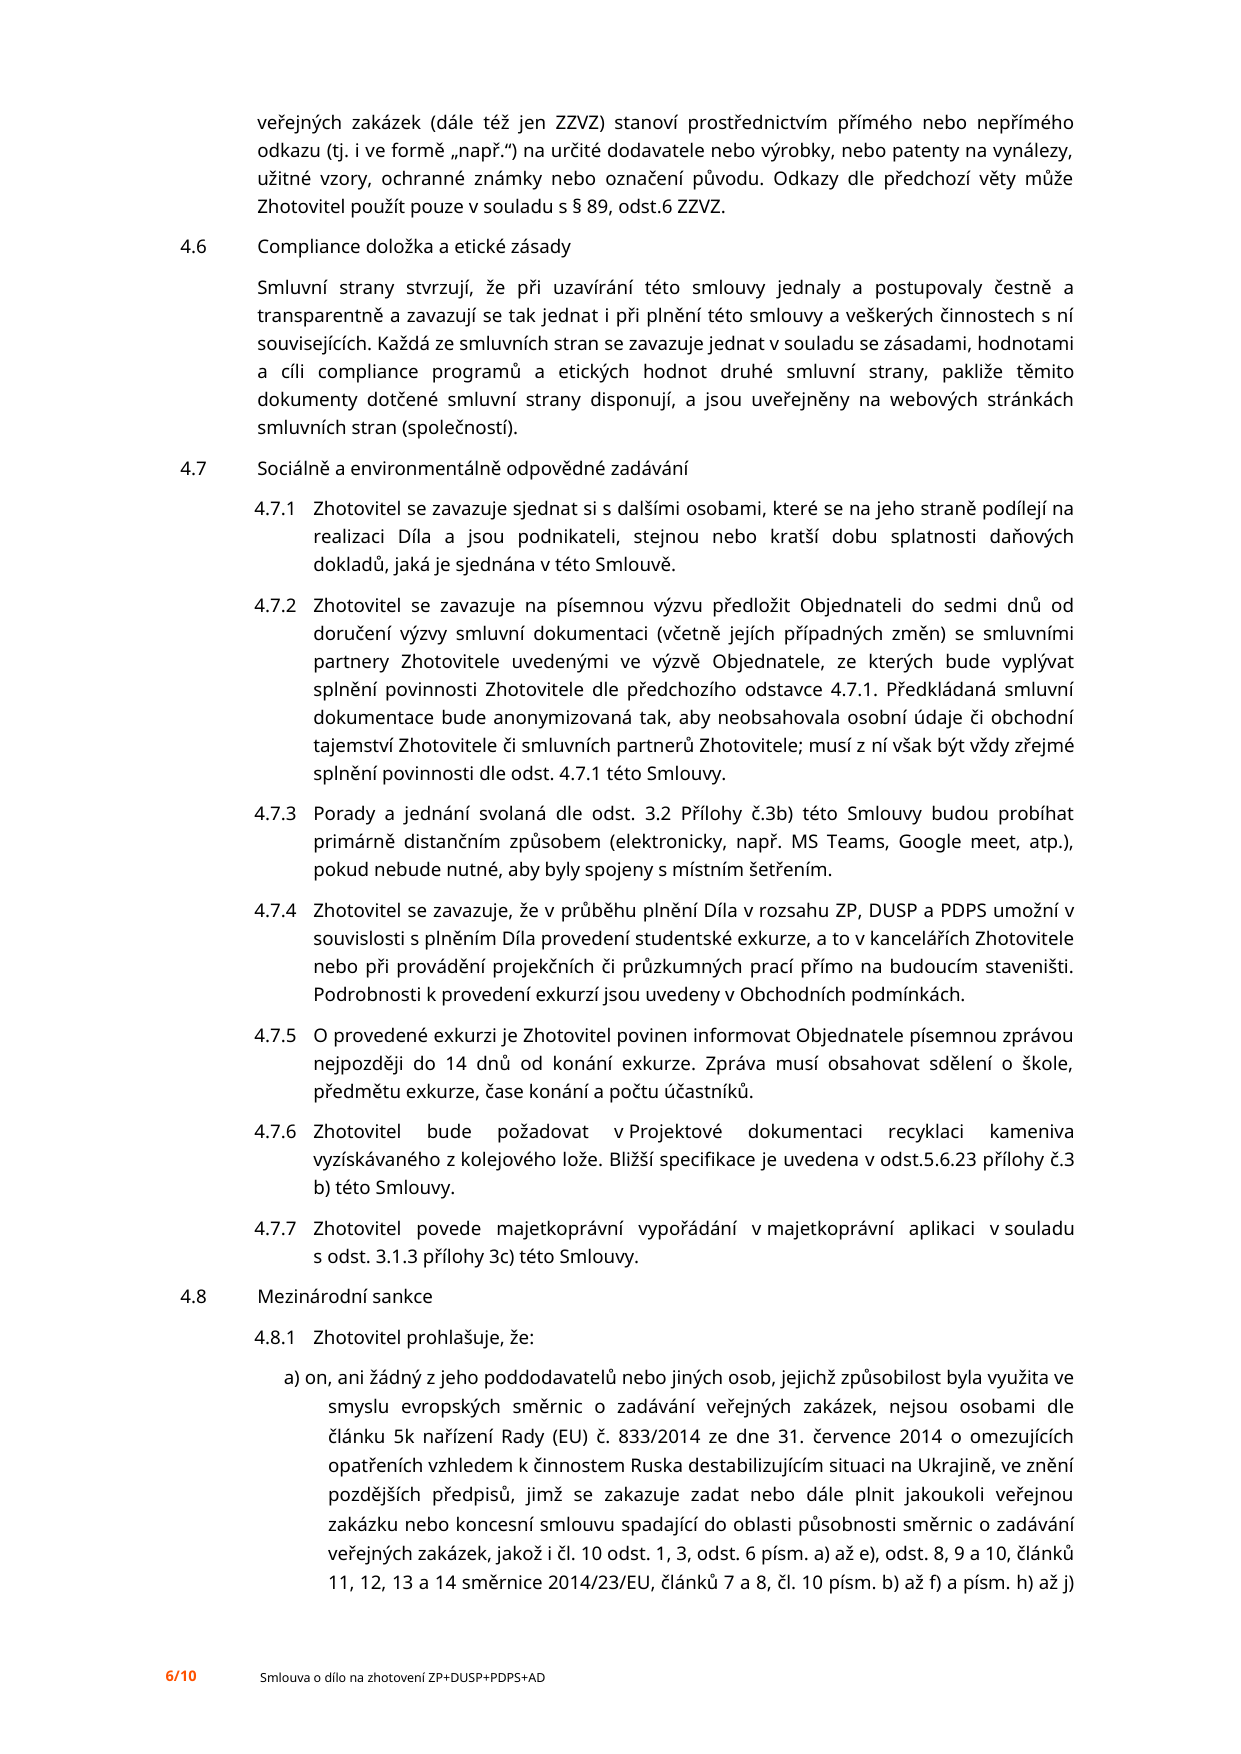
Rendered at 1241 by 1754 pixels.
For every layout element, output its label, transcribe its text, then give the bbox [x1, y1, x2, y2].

list Mezinárodní sankce [180, 1283, 1075, 1309]
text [180, 109, 1075, 219]
list Zhotovitel prohlašuje, že: [254, 1324, 1075, 1349]
text Zhotovitel se zavazuje sjednat si s dalšími osobami, které se na jeho straně podílejí na realizaci Díla a jsou podnikateli, stejnou nebo kratší dobu splatnosti daňových dokladů, jaká je sjednána v této Smlouvě. [254, 496, 1075, 577]
text Zhotovitel se zavazuje, že v průběhu plnění Díla v rozsahu ZP, DUSP a PDPS umožní v souvislosti s plněním Díla provedení studentské exkurze, a to v kancelářích Zhotovitele nebo při provádění projekčních či průzkumných prací přímo na budoucím staveništi. Podrobnosti k provedení exkurzí jsou uvedeny v Obchodních podmínkách. [254, 897, 1075, 1007]
text Zhotovitel se zavazuje na písemnou výzvu předložit Objednateli do sedmi dnů od doručení výzvy smluvní dokumentaci (včetně jejích případných změn) se smluvními partnery Zhotovitele uvedenými ve výzvě Objednatele, ze kterých bude vyplývat splnění povinnosti Zhotovitele dle předchozího odstavce 4.7.1. Předkládaná smluvní dokumentace bude anonymizovaná tak, aby neobsahovala osobní údaje či obchodní tajemství Zhotovitele či smluvních partnerů Zhotovitele; musí z ní však být vždy zřejmé splnění povinnosti dle odst. 4.7.1 této Smlouvy. [254, 592, 1075, 786]
text O provedené exkurzi je Zhotovitel povinen informovat Objednatele písemnou zprávou nejpozději do 14 dnů od konání exkurze. Zpráva musí obsahovat sdělení o škole, předmětu exkurze, čase konání a počtu účastníků. [254, 1022, 1075, 1103]
list Smluvní strany stvrzují, že při uzavírání této smlouvy jednaly a postupovaly čestně a transparentně a zavazují se tak jednat i při plnění této smlouvy a veškerých činnostech s ní souvisejících. Každá ze smluvních stran se zavazuje jednat v souladu se zásadami, hodnotami a cíli compliance programů a etických hodnot druhé smluvní strany, pakliže těmito dokumenty dotčené smluvní strany disponují, a jsou uveřejněny na webových stránkách smluvních stran (společností). [257, 274, 1075, 440]
list Zhotovitel bude požadovat v Projektové dokumentaci recyklaci kameniva vyzískávaného z kolejového lože. Bližší specifikace je uvedena v odst.5.6.23 přílohy č.3 b) této Smlouvy. [254, 1118, 1075, 1200]
list Zhotovitel povede majetkoprávní vypořádání v majetkoprávní aplikaci v souladu s odst. 3.1.3 přílohy 3c) této Smlouvy. [254, 1215, 1075, 1268]
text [283, 1364, 1075, 1595]
list Sociálně a environmentálně odpovědné zadávání [180, 455, 1075, 481]
text Compliance doložka a etické zásady [180, 234, 1075, 259]
text Porady a jednání svolaná dle odst. 3.2 Přílohy č.3b) této Smlouvy budou probíhat primárně distančním způsobem (elektronicky, např. MS Teams, Google meet, atp.), pokud nebude nutné, aby byly spojeny s místním šetřením. [254, 801, 1075, 882]
